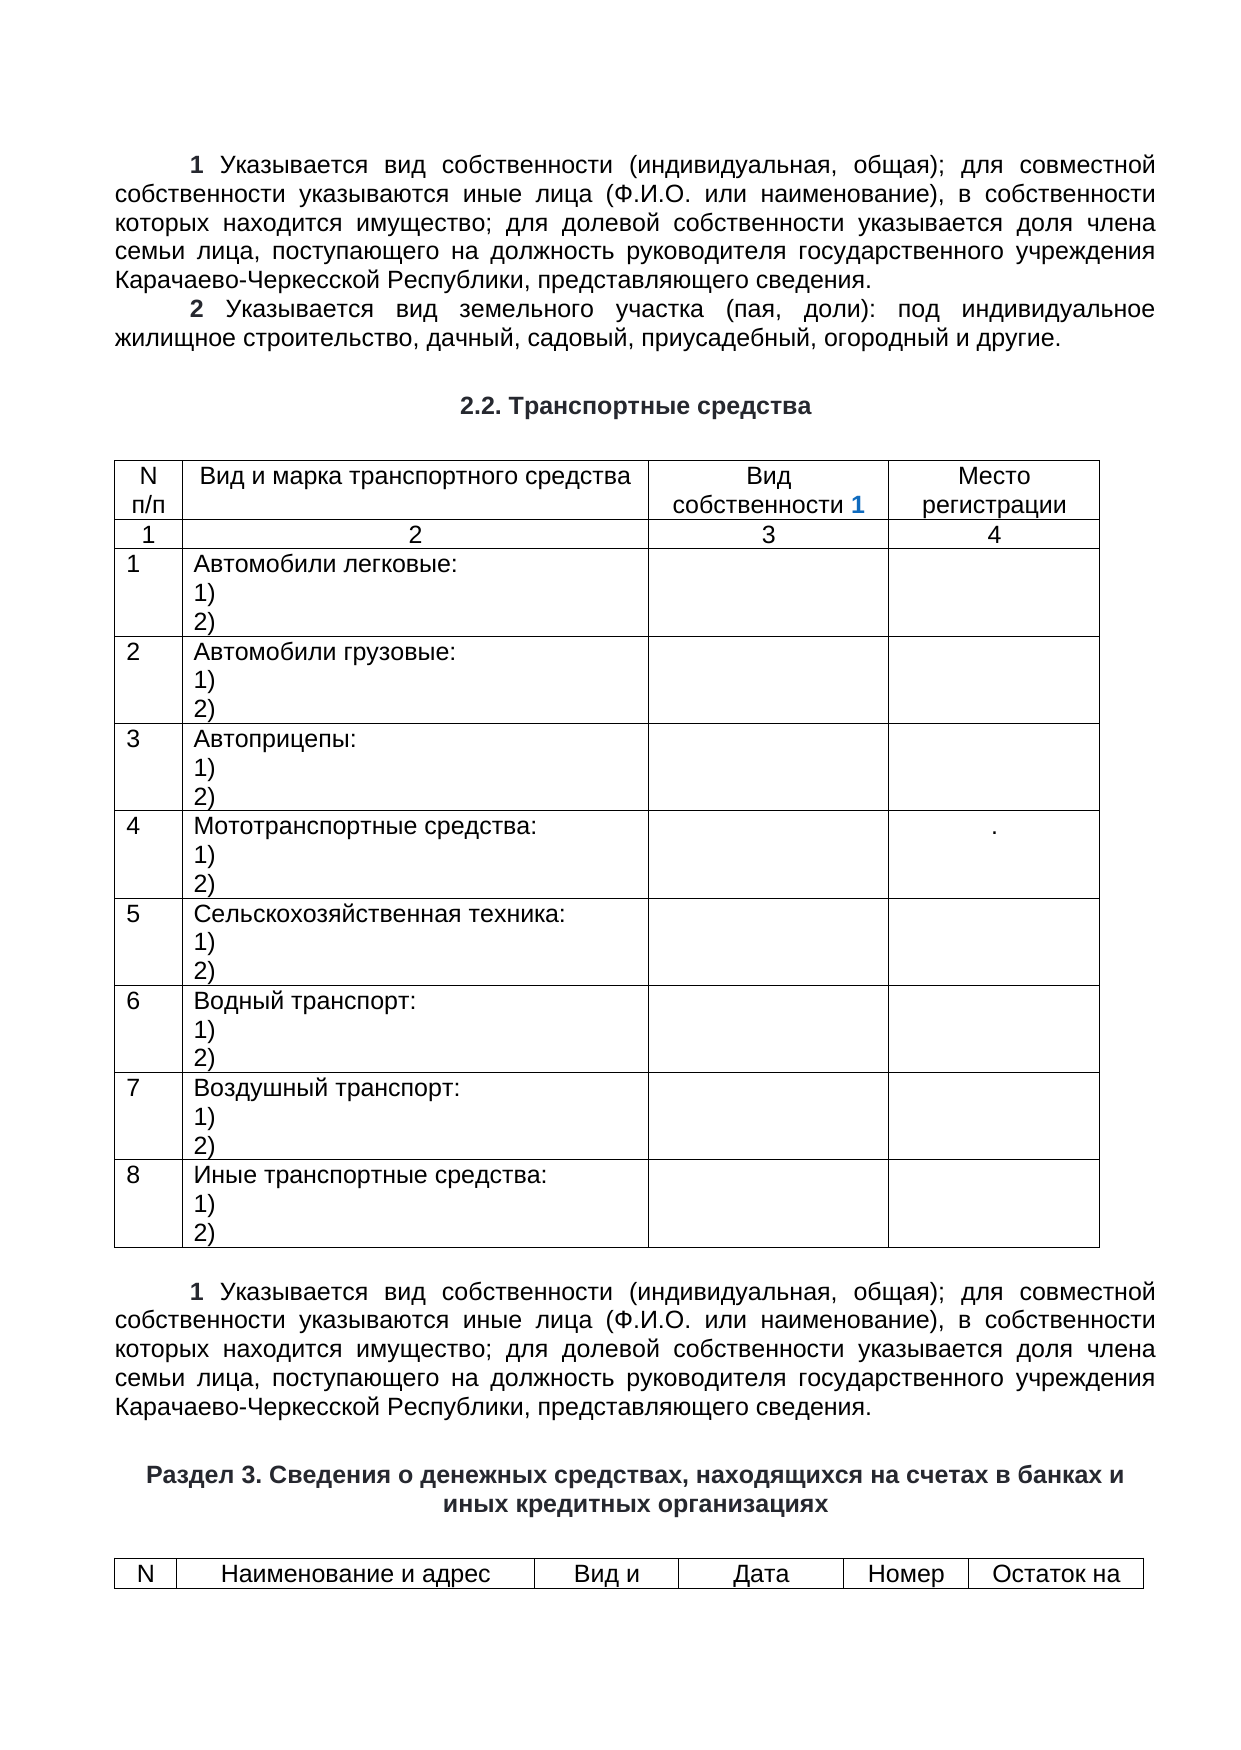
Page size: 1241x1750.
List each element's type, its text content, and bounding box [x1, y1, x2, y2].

table_cell [889, 549, 1099, 636]
table_cell Воздушный транспорт: 1) 2) [183, 1073, 648, 1159]
table_cell [649, 637, 888, 723]
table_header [969, 1559, 1143, 1587]
table_cell 3 [115, 724, 182, 810]
table_cell 5 [115, 899, 182, 985]
table_header N п/п [115, 461, 182, 518]
subtitle 2.2. Транспортные средства [114, 391, 1157, 420]
table_cell Мототранспортные средства: 1) 2) [183, 811, 648, 897]
table_cell [889, 724, 1099, 810]
table_cell Автомобили грузовые: 1) 2) [183, 637, 648, 723]
table_cell [889, 986, 1099, 1072]
subtitle Раздел 3. Сведения о денежных средствах, находящихся на счетах в банках и иных кредитных организациях [114, 1460, 1157, 1518]
table_cell Автоприцепы: 1) 2) [183, 724, 648, 810]
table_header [177, 1559, 534, 1587]
table_cell [649, 549, 888, 636]
table_cell 1 [115, 549, 182, 636]
table_cell 1 [115, 520, 182, 548]
table_header Дата открытия счета [679, 1559, 843, 1587]
table_cell Иные транспортные средства: 1) 2) [183, 1160, 648, 1247]
table_cell Сельскохозяйственная техника: 1) 2) [183, 899, 648, 985]
table_cell [649, 899, 888, 985]
text 2 Указывается вид земельного участка (пая, доли): под индивидуальное жилищное строительство, дачный, садовый, приусадебный, огородный и другие. [114, 294, 1157, 351]
table_cell 4 [889, 520, 1099, 548]
table_header Вид собственности 1 [649, 461, 888, 518]
table_cell [649, 811, 888, 897]
table_cell . [889, 811, 1099, 897]
table_cell 2 [115, 637, 182, 723]
table_cell 4 [115, 811, 182, 897]
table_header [535, 1559, 678, 1587]
table_cell [889, 637, 1099, 723]
table_cell Водный транспорт: 1) 2) [183, 986, 648, 1072]
table_cell [889, 899, 1099, 985]
text 1 Указывается вид собственности (индивидуальная, общая); для совместной собственности указываются иные лица (Ф.И.О. или наименование), в собственности которых находится имущество; для долевой собственности указывается доля члена семьи лица, поступающего на должность руководителя государственного учреждения Карачаево-Черкесской Республики, представляющего сведения. [114, 150, 1157, 294]
table_cell 3 [649, 520, 888, 548]
table_cell 7 [115, 1073, 182, 1159]
table_cell [889, 1073, 1099, 1159]
table_header Вид и марка транспортного средства [183, 461, 648, 518]
table_cell [649, 1160, 888, 1247]
table_header Номер счета [844, 1559, 968, 1587]
table_cell [649, 1073, 888, 1159]
table_cell 6 [115, 986, 182, 1072]
table_cell [649, 986, 888, 1072]
text 1 Указывается вид собственности (индивидуальная, общая); для совместной собственности указываются иные лица (Ф.И.О. или наименование), в собственности которых находится имущество; для долевой собственности указывается доля члена семьи лица, поступающего на должность руководителя государственного учреждения Карачаево-Черкесской Республики, представляющего сведения. [114, 1276, 1157, 1420]
table_cell Автомобили легковые: 1) 2) [183, 549, 648, 636]
table_cell [649, 724, 888, 810]
table_header Место регистрации [889, 461, 1099, 518]
table_header N п/п [115, 1559, 176, 1587]
table_cell 2 [183, 520, 648, 548]
table_cell 8 [115, 1160, 182, 1247]
table_cell [889, 1160, 1099, 1247]
